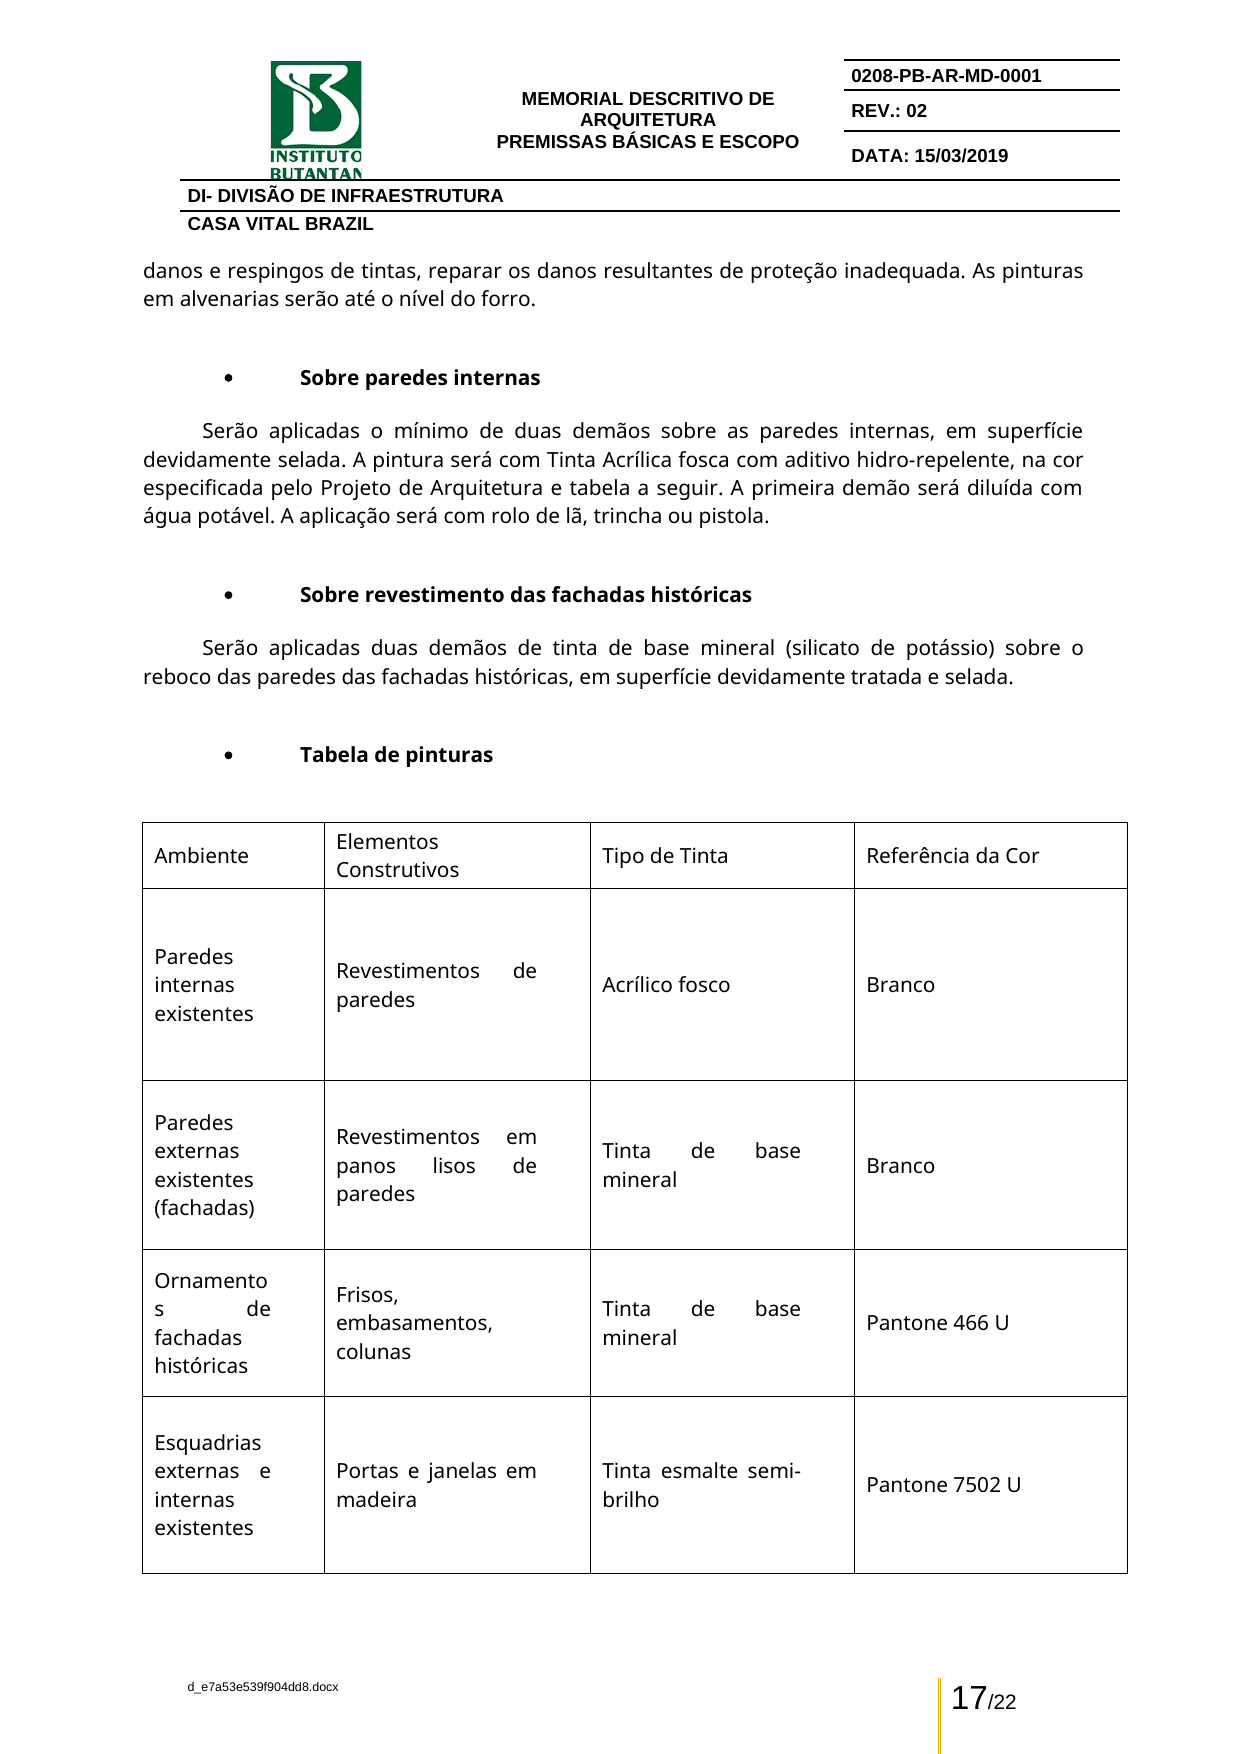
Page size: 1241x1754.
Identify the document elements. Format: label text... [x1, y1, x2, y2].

table_cell Tinta de base mineral [591, 1250, 854, 1396]
table_header Ambiente [143, 823, 324, 888]
table_cell Branco [855, 1081, 1127, 1249]
table_cell Esquadrias externas e internas existentes [143, 1397, 324, 1573]
table_cell Revestimentos em panos lisos de paredes [325, 1081, 590, 1249]
table_cell Frisos, embasamentos, colunas [325, 1250, 590, 1396]
table_cell Paredes externas existentes (fachadas) [143, 1081, 324, 1249]
table_cell Branco [855, 889, 1127, 1080]
list Tabela de pinturas [225, 740, 1085, 769]
table_cell Tinta esmalte semi-brilho [591, 1397, 854, 1573]
table_cell Revestimentos de paredes [325, 889, 590, 1080]
list Sobre paredes internas [225, 363, 1085, 391]
table_cell Pantone 7502 U [855, 1397, 1127, 1573]
table_header Referência da Cor [855, 823, 1127, 888]
table_cell Pantone 466 U [855, 1250, 1127, 1396]
table_header Elementos Construtivos [325, 823, 590, 888]
picture [270, 61, 362, 179]
table_cell Acrílico fosco [591, 889, 854, 1080]
table_header Tipo de Tinta [591, 823, 854, 888]
table_cell Paredes internas existentes [143, 889, 324, 1080]
text Serão aplicadas duas demãos de tinta de base mineral (silicato de potássio) sobre o reboco das paredes das fachadas históricas, em superfície devidamente tratada e selada. [143, 633, 1085, 690]
table_cell Portas e janelas em madeira [325, 1397, 590, 1573]
text Serão aplicadas o mínimo de duas demãos sobre as paredes internas, em superfície devidamente selada. A pintura será com Tinta Acrílica fosca com aditivo hidro-repelente, na cor especificada pelo Projeto de Arquitetura e tabela a seguir. A primeira demão será diluída com água potável. A aplicação será com rolo de lã, trincha ou pistola. [143, 416, 1085, 530]
list Sobre revestimento das fachadas históricas [225, 580, 1085, 608]
table_cell Ornamentos de fachadas históricas [143, 1250, 324, 1396]
table_cell Tinta de base mineral [591, 1081, 854, 1249]
